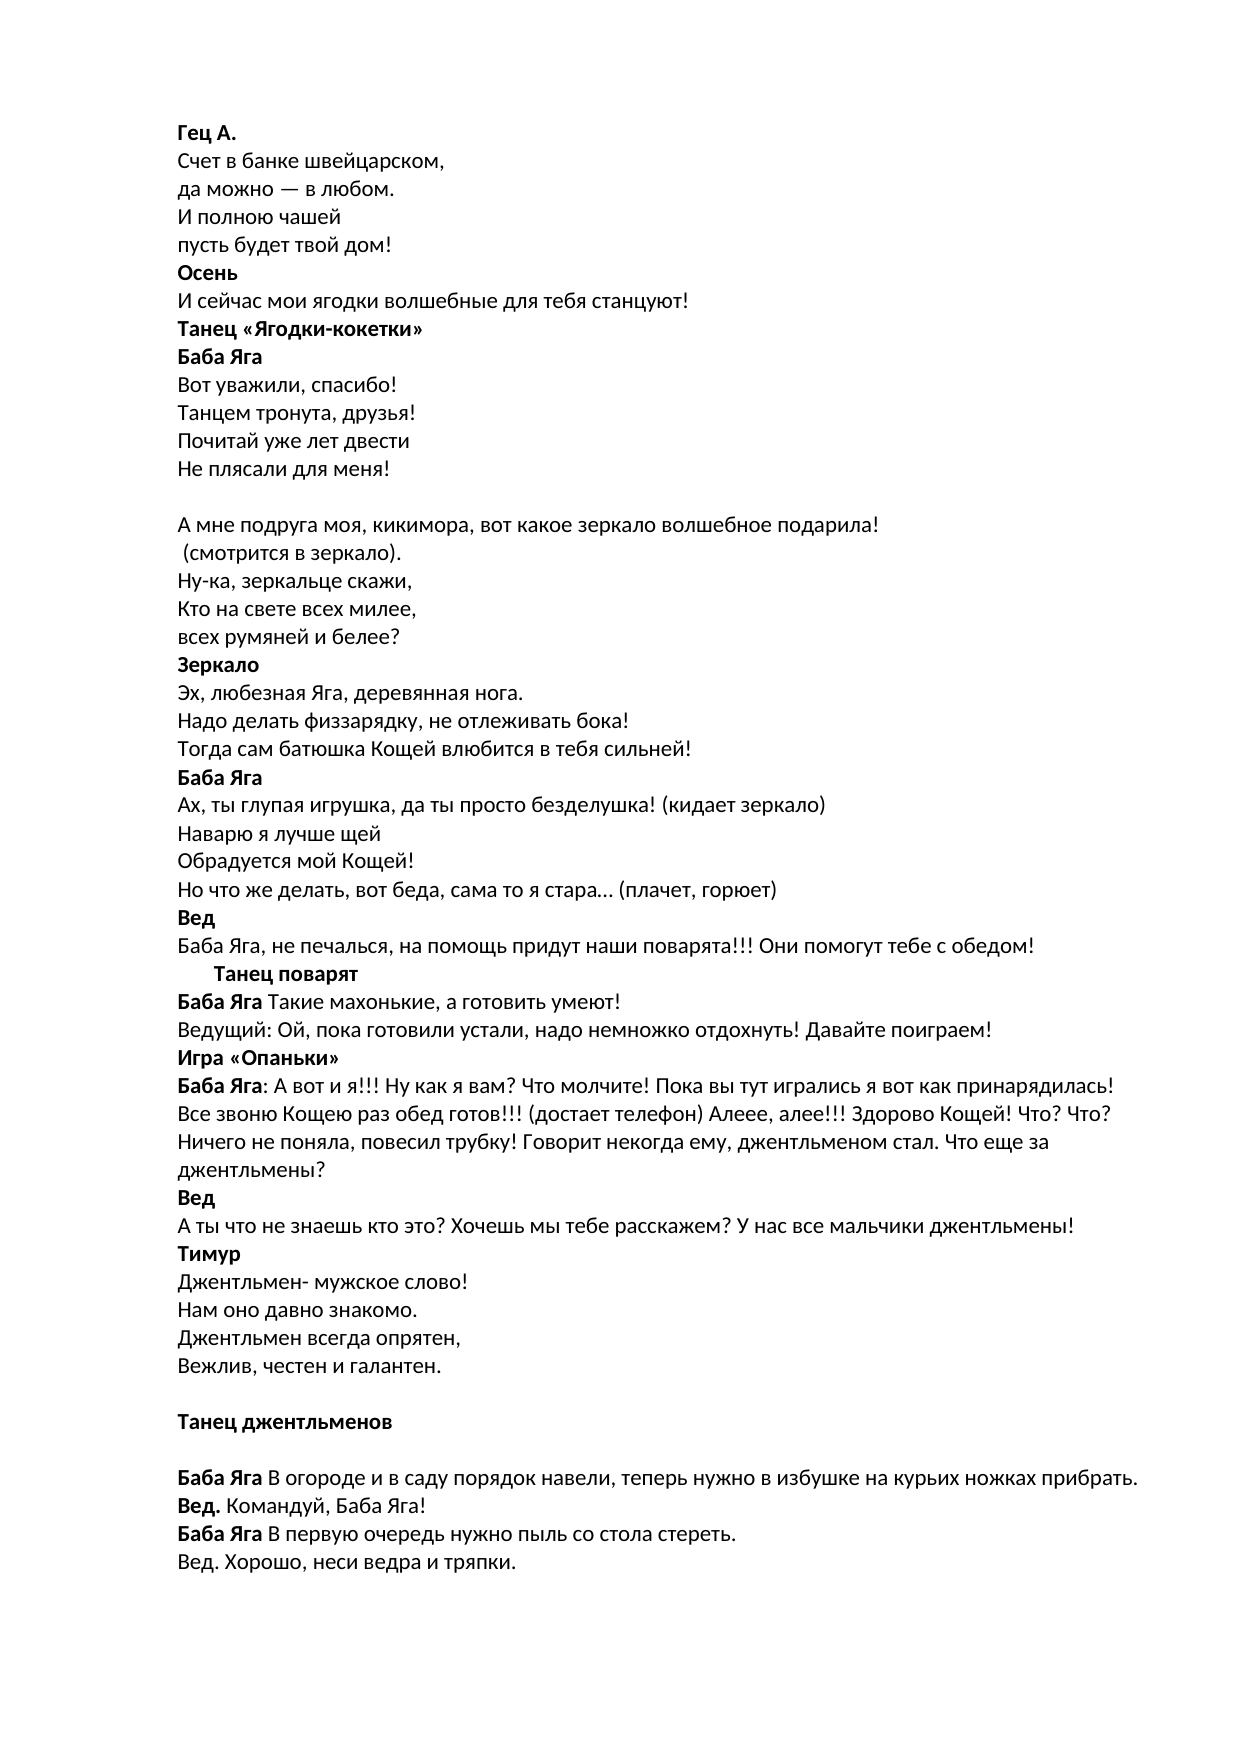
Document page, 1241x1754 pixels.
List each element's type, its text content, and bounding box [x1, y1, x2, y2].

text Танец «Ягодки-кокетки» [177, 314, 1152, 342]
text Тогда сам батюшка Кощей влюбится в тебя сильней! [177, 734, 1152, 763]
text Вежлив, честен и галантен. [177, 1351, 1152, 1379]
text Не плясали для меня! [177, 454, 1152, 482]
text Надо делать физзарядку, не отлеживать бока! [177, 707, 1152, 734]
text Ведущий: Ой, пока готовили устали, надо немножко отдохнуть! Давайте поиграем! [177, 1015, 1152, 1043]
text (смотрится в зеркало). [177, 538, 1152, 566]
text Вед [177, 1183, 1152, 1211]
text Эх, любезная Яга, деревянная нога. [177, 678, 1152, 707]
text Игра «Опаньки» [177, 1043, 1152, 1071]
text Кто на свете всех милее, [177, 594, 1152, 622]
text Баба Яга [177, 342, 1152, 370]
text Джентльмен- мужское слово! [177, 1267, 1152, 1295]
text Нам оно давно знакомо. [177, 1295, 1152, 1323]
text всех румяней и белее? [177, 622, 1152, 651]
text Баба Яга: А вот и я!!! Ну как я вам? Что молчите! Пока вы тут игрались я вот как принарядилась! Все звоню Кощею раз обед готов!!! (достает телефон) Алеее, алее!!! Здорово Кощей! Что? Что? Ничего не поняла, повесил трубку! Говорит некогда ему, джентльменом стал. Что еще за джентльмены? [177, 1071, 1152, 1183]
text пусть будет твой дом! [177, 230, 1152, 258]
text И сейчас мои ягодки волшебные для тебя станцуют! [177, 286, 1152, 314]
text Зеркало [177, 651, 1152, 678]
text Баба Яга В первую очередь нужно пыль со стола стереть. [177, 1519, 1152, 1547]
text А ты что не знаешь кто это? Хочешь мы тебе расскажем? У нас все мальчики джентльмены! [177, 1211, 1152, 1239]
text Баба Яга Такие махонькие, а готовить умеют! [177, 987, 1152, 1015]
text Тимур [177, 1239, 1152, 1267]
text Ну-ка, зеркальце скажи, [177, 566, 1152, 594]
text Осень [177, 258, 1152, 286]
text Наварю я лучше щей [177, 819, 1152, 847]
text Вед [177, 903, 1152, 931]
text Вед. Хорошо, неси ведра и тряпки. [177, 1547, 1152, 1575]
text Баба Яга, не печалься, на помощь придут наши поварята!!! Они помогут тебе с обедом! [177, 931, 1152, 959]
text Танцем тронута, друзья! [177, 398, 1152, 426]
text А мне подруга моя, кикимора, вот какое зеркало волшебное подарила! [177, 510, 1152, 538]
text Гец А. Счет в банке швейцарском, [177, 118, 1152, 174]
text Баба Яга [177, 763, 1152, 791]
text Танец джентльменов [177, 1407, 1152, 1435]
text Джентльмен всегда опрятен, [177, 1323, 1152, 1351]
text Танец поварят [177, 959, 1152, 987]
text Вот уважили, спасибо! [177, 370, 1152, 398]
text да можно — в любом. И полною чашей [177, 174, 1152, 230]
text Баба Яга В огороде и в саду порядок навели, теперь нужно в избушке на курьих ножках прибрать. Вед. Командуй, Баба Яга! [177, 1463, 1152, 1519]
text Почитай уже лет двести [177, 426, 1152, 454]
text Ах, ты глупая игрушка, да ты просто безделушка! (кидает зеркало) [177, 791, 1152, 819]
text Но что же делать, вот беда, сама то я стара… (плачет, горюет) [177, 875, 1152, 903]
text Обрадуется мой Кощей! [177, 847, 1152, 875]
